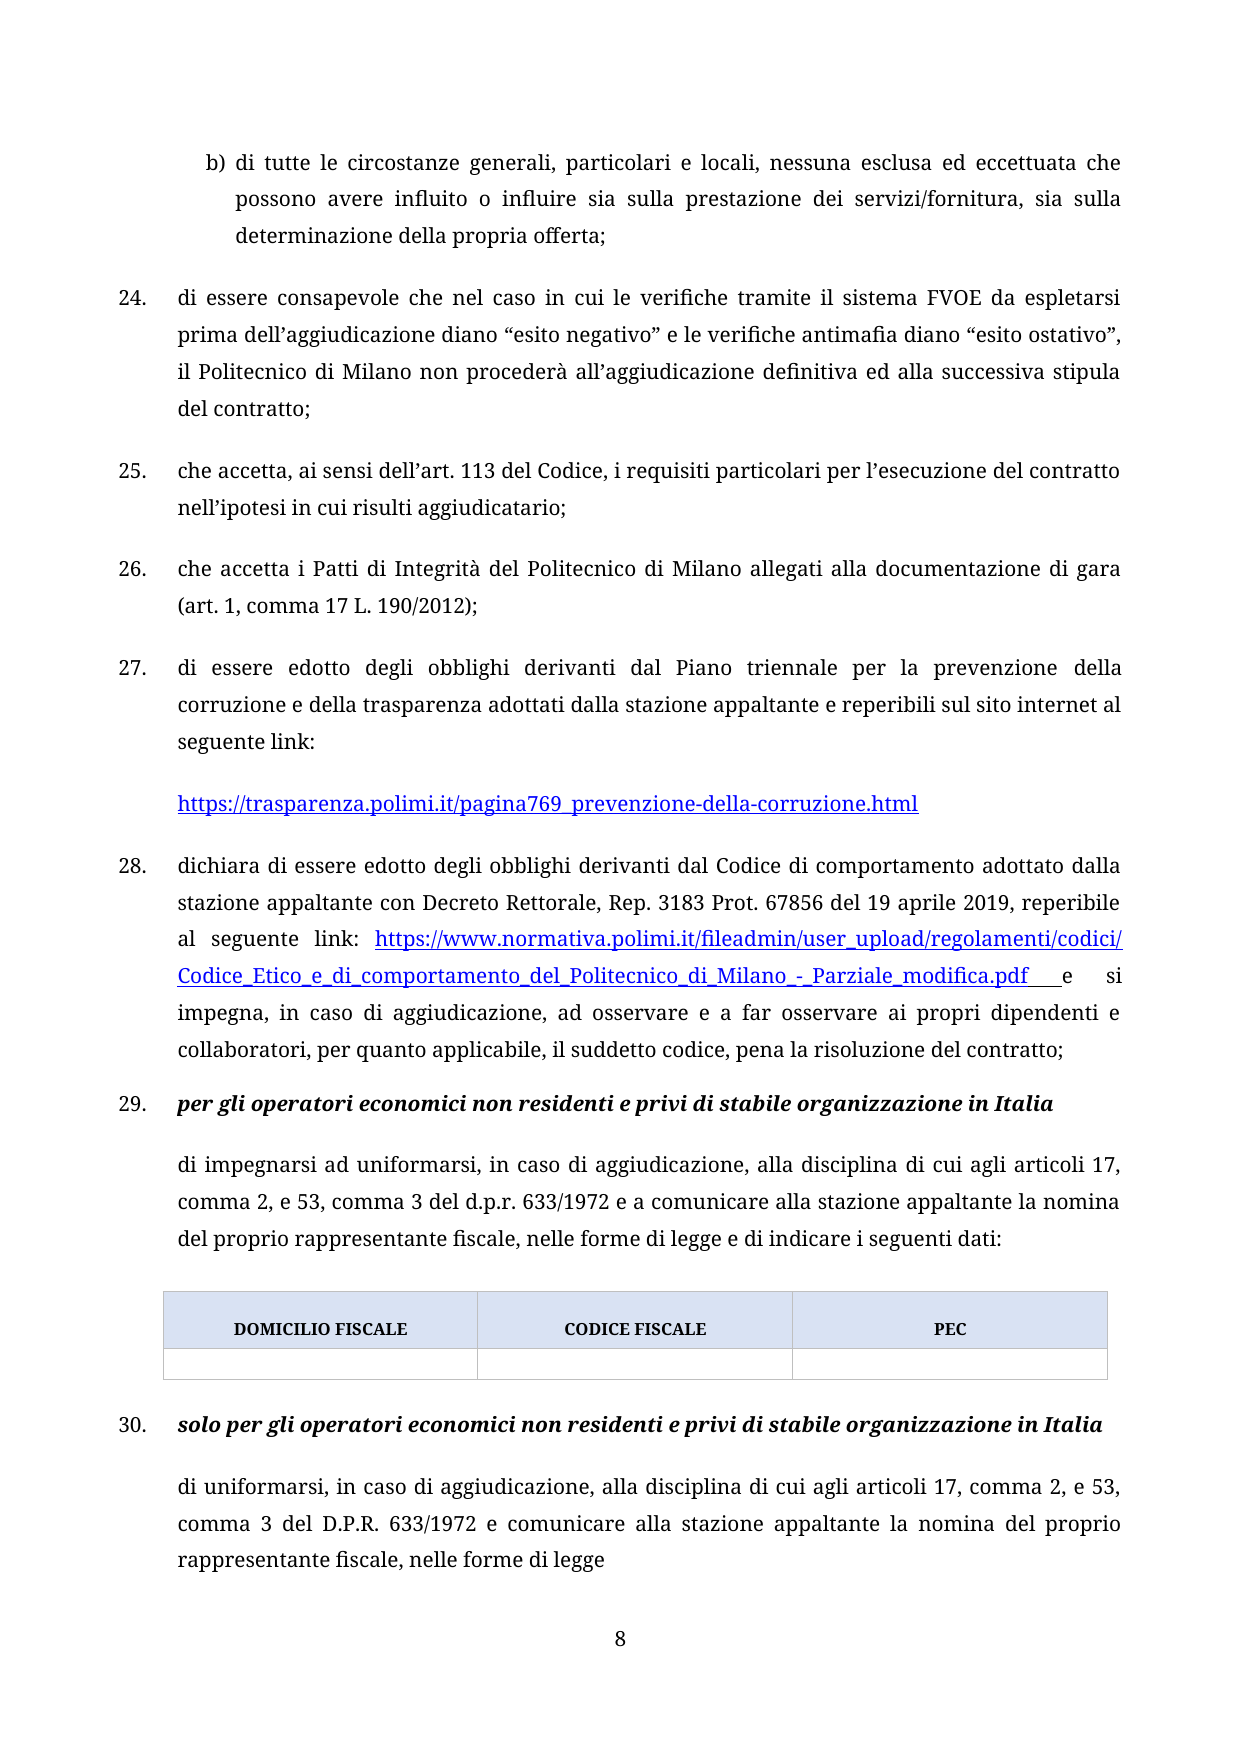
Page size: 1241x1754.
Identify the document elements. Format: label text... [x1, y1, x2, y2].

table_header DOMICILIO FISCALE [164, 1292, 477, 1348]
list per gli operatori economici non residenti e privi di stabile organizzazione in Italia [118, 1089, 1122, 1117]
table_header PEC [793, 1292, 1107, 1348]
list che accetta, ai sensi dell’art. 113 del Codice, i requisiti particolari per l’esecuzione del contratto nell’ipotesi in cui risulti aggiudicatario; [118, 456, 1122, 521]
list dichiara di essere edotto degli obblighi derivanti dal Codice di comportamento adottato dalla stazione appaltante con Decreto Rettorale, Rep. 3183 Prot. 67856 del 19 aprile 2019, reperibile al seguente link: https://www.normativa.polimi.it/fileadmin/user_upload/regolamenti/codici/Codice_Etico_e_di_comportamento_del_Politecnico_di_Milano_-_Parziale_modifica.pdf e si impegna, in caso di aggiudicazione, ad osservare e a far osservare ai propri dipendenti e collaboratori, per quanto applicabile, il suddetto codice, pena la risoluzione del contratto; [118, 851, 1122, 1063]
table_cell [164, 1349, 477, 1379]
list di impegnarsi ad uniformarsi, in caso di aggiudicazione, alla disciplina di cui agli articoli 17, comma 2, e 53, comma 3 del d.p.r. 633/1972 e a comunicare alla stazione appaltante la nomina del proprio rappresentante fiscale, nelle forme di legge e di indicare i seguenti dati: [177, 1151, 1122, 1253]
table_cell [793, 1349, 1107, 1379]
table_cell [478, 1349, 792, 1379]
list https://trasparenza.polimi.it/pagina769_prevenzione-della-corruzione.html [177, 789, 1122, 817]
list di essere edotto degli obblighi derivanti dal Piano triennale per la prevenzione della corruzione e della trasparenza adottati dalla stazione appaltante e reperibili sul sito internet al seguente link: [118, 653, 1122, 755]
list di tutte le circostanze generali, particolari e locali, nessuna esclusa ed eccettuata che possono avere influito o influire sia sulla prestazione dei servizi/fornitura, sia sulla determinazione della propria offerta; [206, 148, 1122, 250]
list di essere consapevole che nel caso in cui le verifiche tramite il sistema FVOE da espletarsi prima dell’aggiudicazione diano “esito negativo” e le verifiche antimafia diano “esito ostativo”, il Politecnico di Milano non procederà all’aggiudicazione definitiva ed alla successiva stipula del contratto; [118, 283, 1122, 422]
list solo per gli operatori economici non residenti e privi di stabile organizzazione in Italia [118, 1410, 1122, 1438]
table_header CODICE FISCALE [478, 1292, 792, 1348]
list che accetta i Patti di Integrità del Politecnico di Milano allegati alla documentazione di gara (art. 1, comma 17 L. 190/2012); [118, 554, 1122, 620]
list di uniformarsi, in caso di aggiudicazione, alla disciplina di cui agli articoli 17, comma 2, e 53, comma 3 del D.P.R. 633/1972 e comunicare alla stazione appaltante la nomina del proprio rappresentante fiscale, nelle forme di legge [177, 1472, 1122, 1574]
